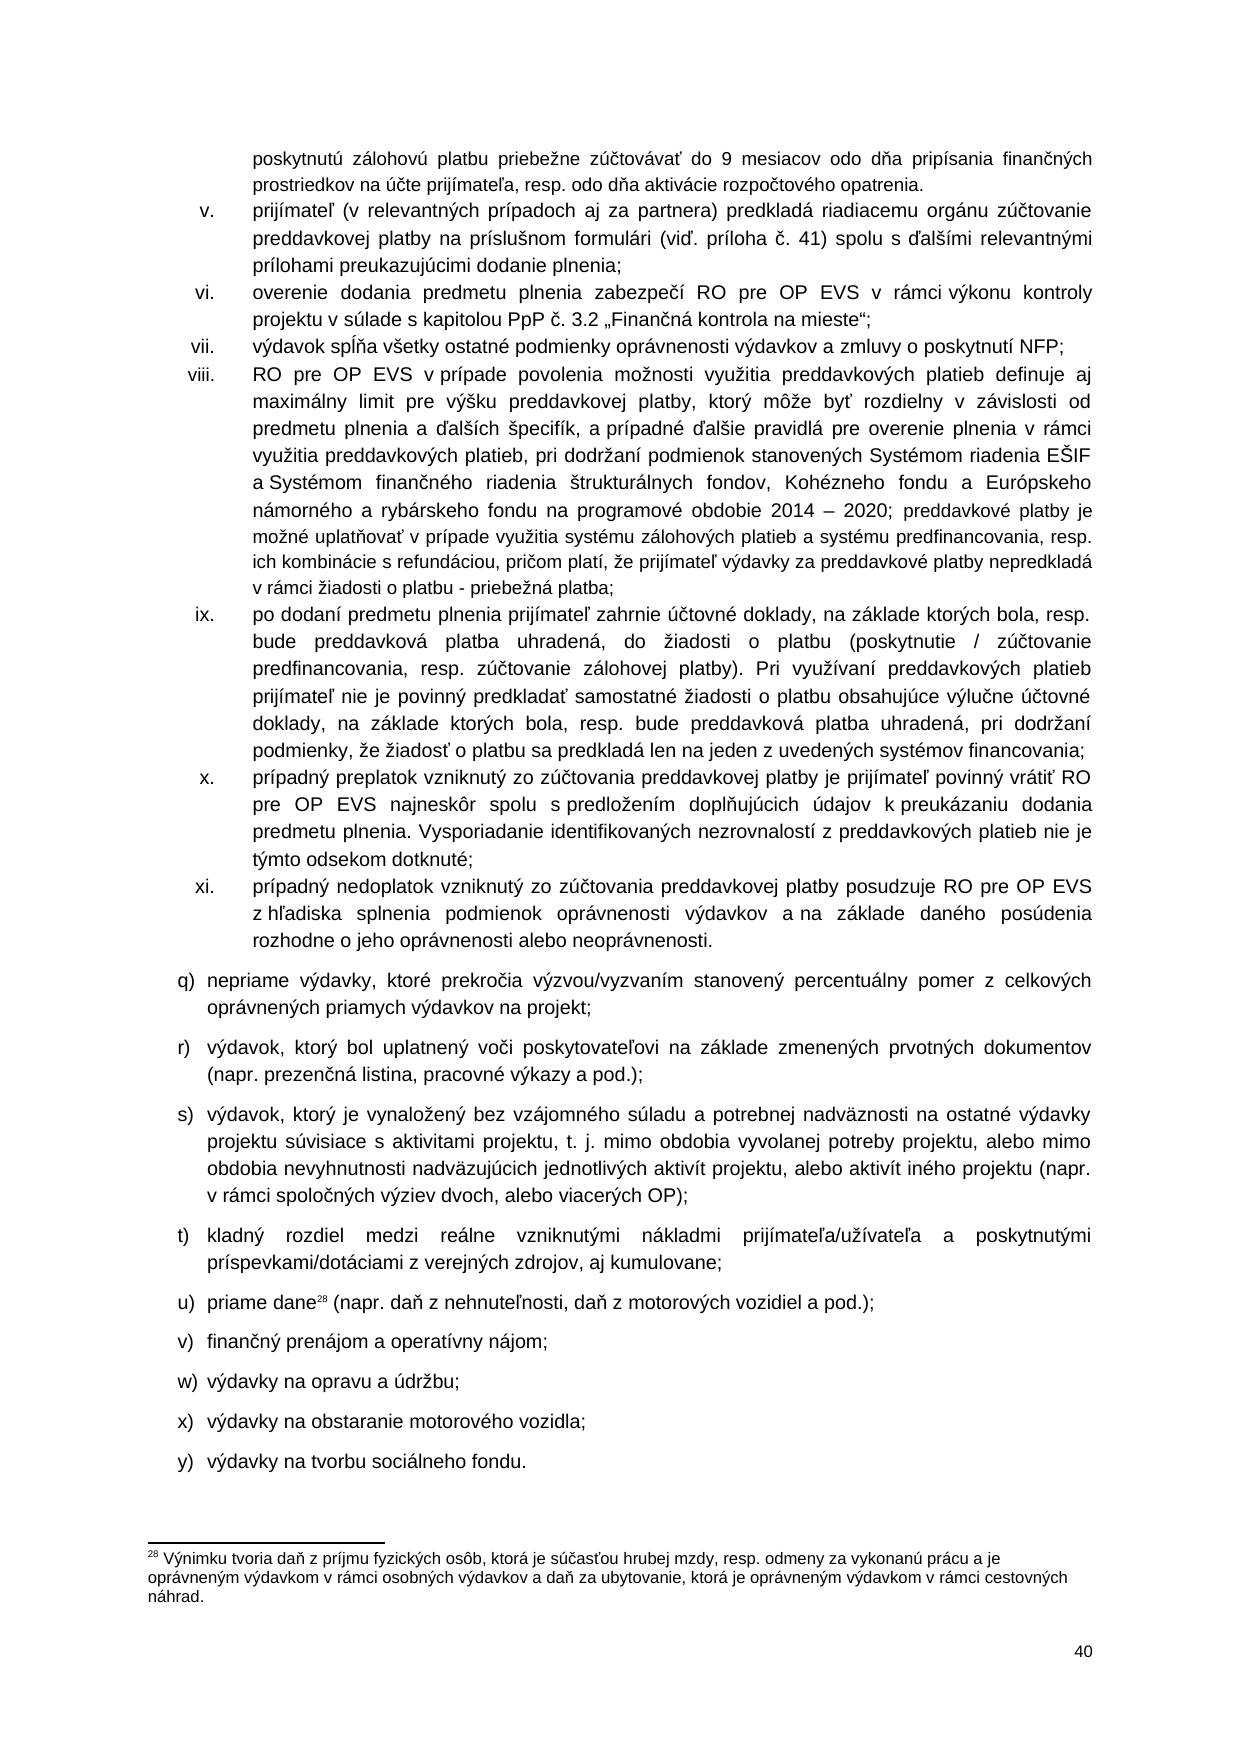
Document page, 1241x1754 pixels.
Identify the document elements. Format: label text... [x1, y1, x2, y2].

list výdavok, ktorý bol uplatnený voči poskytovateľovi na základe zmenených prvotných dokumentov (napr. prezenčná listina, pracovné výkazy a pod.); [177, 1036, 1092, 1086]
list prijímateľ (v relevantných prípadoch aj za partnera) predkladá riadiacemu orgánu zúčtovanie preddavkovej platby na príslušnom formulári (viď. príloha č. 41) spolu s ďalšími relevantnými prílohami preukazujúcimi dodanie plnenia; [215, 199, 1092, 276]
list výdavky na opravu a údržbu; [177, 1370, 1092, 1393]
list finančný prenájom a operatívny nájom; [177, 1330, 1092, 1353]
list RO pre OP EVS v prípade povolenia možnosti využitia preddavkových platieb definuje aj maximálny limit pre výšku preddavkovej platby, ktorý môže byť rozdielny v závislosti od predmetu plnenia a ďalších špecifík, a prípadné ďalšie pravidlá pre overenie plnenia v rámci využitia preddavkových platieb, pri dodržaní podmienok stanovených Systémom riadenia EŠIF a Systémom finančného riadenia štrukturálnych fondov, Kohézneho fondu a Európskeho námorného a rybárskeho fondu na programové obdobie 2014 – 2020; preddavkové platby je možné uplatňovať v prípade využitia systému zálohových platieb a systému predfinancovania, resp. ich kombinácie s refundáciou, pričom platí, že prijímateľ výdavky za preddavkové platby nepredkladá v rámci žiadosti o platbu - priebežná platba; [215, 362, 1092, 599]
list nepriame výdavky, ktoré prekročia výzvou/vyzvaním stanovený percentuálny pomer z celkových oprávnených priamych výdavkov na projekt; [177, 969, 1092, 1019]
list po dodaní predmetu plnenia prijímateľ zahrnie účtovné doklady, na základe ktorých bola, resp. bude preddavková platba uhradená, do žiadosti o platbu (poskytnutie / zúčtovanie predfinancovania, resp. zúčtovanie zálohovej platby). Pri využívaní preddavkových platieb prijímateľ nie je povinný predkladať samostatné žiadosti o platbu obsahujúce výlučne účtovné doklady, na základe ktorých bola, resp. bude preddavková platba uhradená, pri dodržaní podmienky, že žiadosť o platbu sa predkladá len na jeden z uvedených systémov financovania; [215, 603, 1092, 762]
list prípadný preplatok vzniknutý zo zúčtovania preddavkovej platby je prijímateľ povinný vrátiť RO pre OP EVS najneskôr spolu s predložením doplňujúcich údajov k preukázaniu dodania predmetu plnenia. Vysporiadanie identifikovaných nezrovnalostí z preddavkových platieb nie je týmto odsekom dotknuté; [215, 766, 1092, 870]
list overenie dodania predmetu plnenia zabezpečí RO pre OP EVS v rámci výkonu kontroly projektu v súlade s kapitolou PpP č. 3.2 „Finančná kontrola na mieste“; [215, 281, 1092, 331]
list výdavok, ktorý je vynaložený bez vzájomného súladu a potrebnej nadväznosti na ostatné výdavky projektu súvisiace s aktivitami projektu, t. j. mimo obdobia vyvolanej potreby projektu, alebo mimo obdobia nevyhnutnosti nadväzujúcich jednotlivých aktivít projektu, alebo aktivít iného projektu (napr. v rámci spoločných výziev dvoch, alebo viacerých OP); [177, 1103, 1092, 1207]
list prípadný nedoplatok vzniknutý zo zúčtovania preddavkovej platby posudzuje RO pre OP EVS z hľadiska splnenia podmienok oprávnenosti výdavkov a na základe daného posúdenia rozhodne o jeho oprávnenosti alebo neoprávnenosti. [215, 875, 1092, 952]
list výdavky na tvorbu sociálneho fondu. [177, 1449, 1092, 1472]
list výdavky na obstaranie motorového vozidla; [177, 1410, 1092, 1432]
list výdavok spĺňa všetky ostatné podmienky oprávnenosti výdavkov a zmluvy o poskytnutí NFP; [215, 335, 1092, 358]
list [215, 148, 1092, 195]
list priame dane (napr. daň z nehnuteľnosti, daň z motorových vozidiel a pod.); [177, 1291, 1092, 1313]
list kladný rozdiel medzi reálne vzniknutými nákladmi prijímateľa/užívateľa a poskytnutými príspevkami/dotáciami z verejných zdrojov, aj kumulovane; [177, 1224, 1092, 1274]
